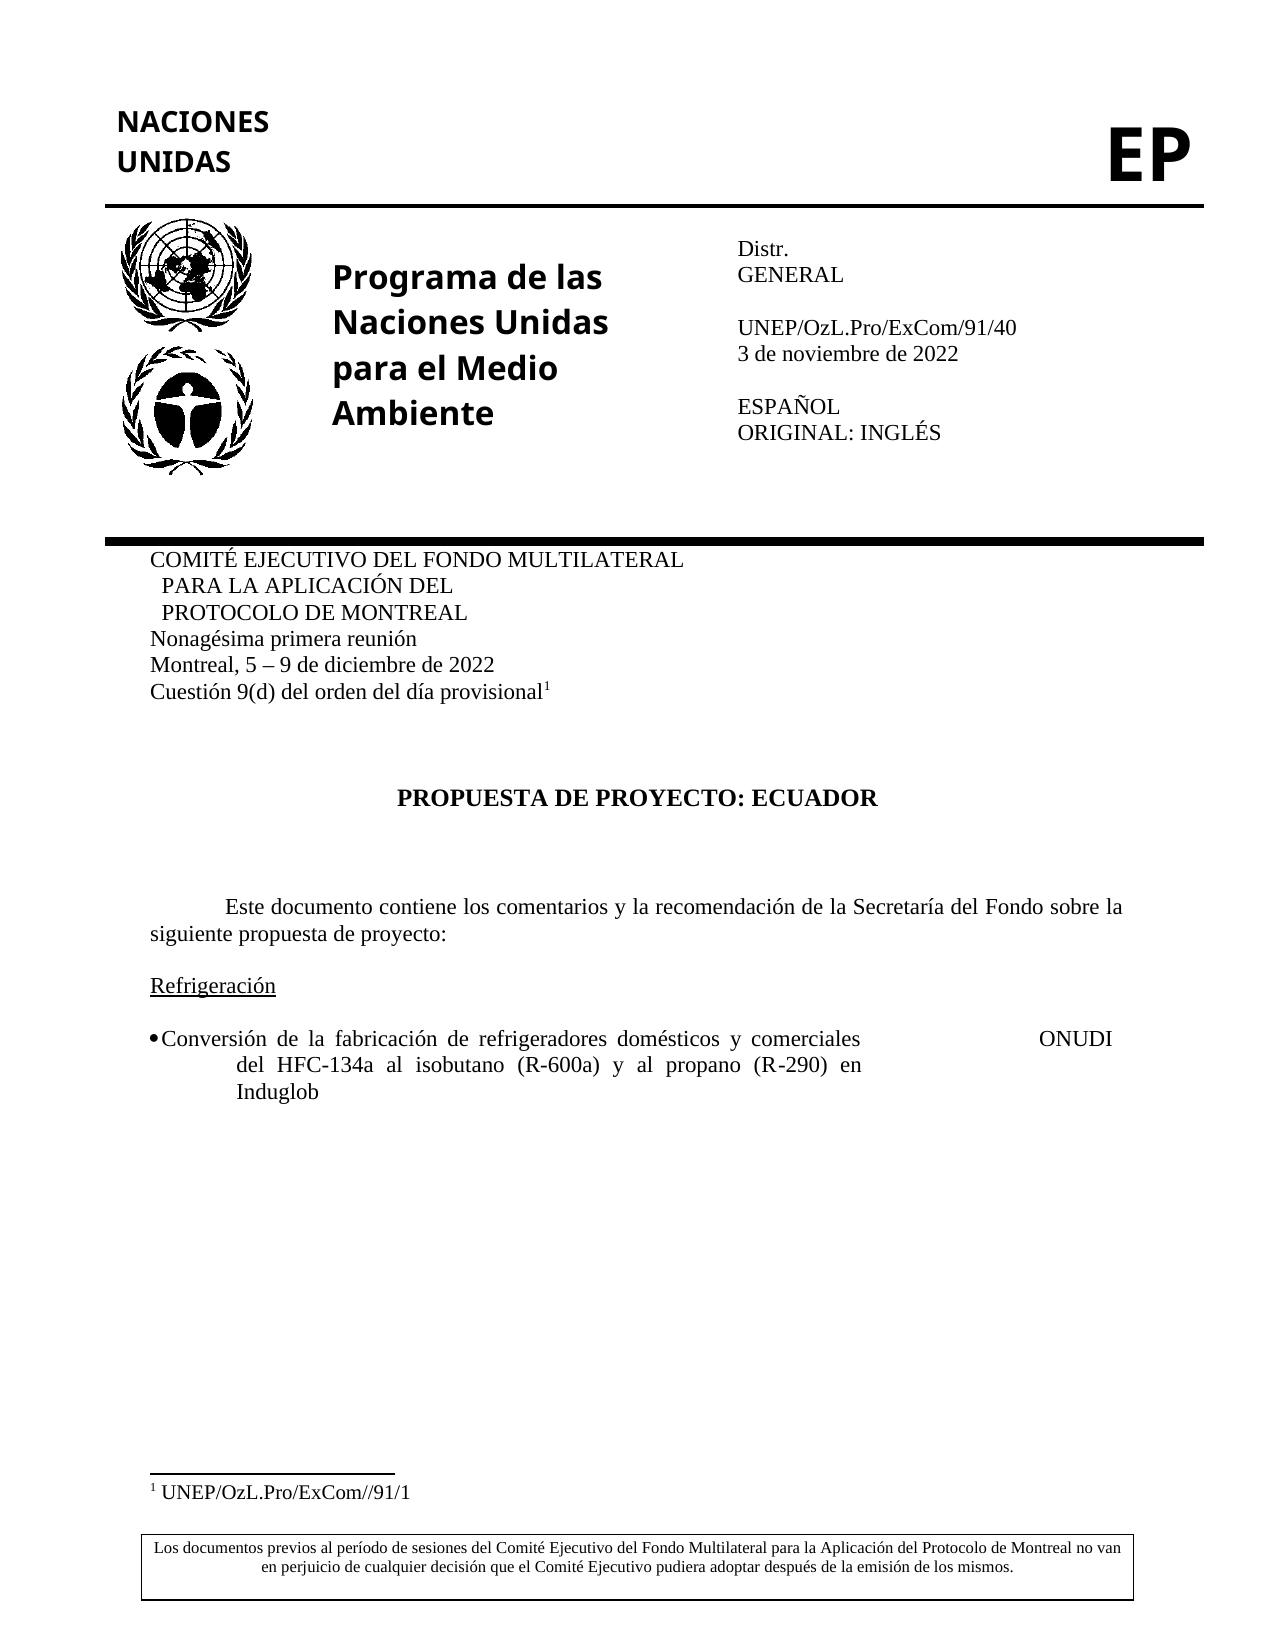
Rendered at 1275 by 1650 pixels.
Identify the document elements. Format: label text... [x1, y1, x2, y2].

text PROPUESTA DE PROYECTO: ECUADOR [150, 783, 1125, 812]
picture [117, 340, 256, 480]
table_header Conversión de la fabricación de refrigeradores domésticos y comerciales del HFC-134a al isobutano (R-600a) y al propano (R-290) en Induglob [150, 1025, 873, 1104]
table_header ONUDI [873, 1025, 1124, 1104]
table_cell Distr. GENERAL UNEP/OzL.Pro/ExCom/91/40 3 de noviembre de 2022 ESPAÑOL ORIGINAL: INGLÉS [726, 208, 1204, 537]
table_cell Programa de las Naciones Unidas para el Medio Ambiente [321, 208, 726, 537]
table_header NACIONES UNIDAS [105, 101, 726, 203]
text COMITÉ EJECUTIVO DEL FONDO MULTILATERAL PARA LA APLICACIÓN DEL PROTOCOLO DE MONTREAL Nonagésima primera reunión [150, 546, 1125, 651]
text Este documento contiene los comentarios y la recomendación de la Secretaría del Fondo sobre la siguiente propuesta de proyecto: [150, 893, 1125, 946]
table_header EP [726, 101, 1204, 203]
text Cuestión 9(d) del orden del día provisional [150, 678, 1125, 704]
text Montreal, 5 – 9 de diciembre de 2022 [150, 651, 1125, 678]
text Refrigeración [150, 972, 1125, 999]
picture [116, 214, 252, 334]
table_cell [105, 208, 321, 537]
